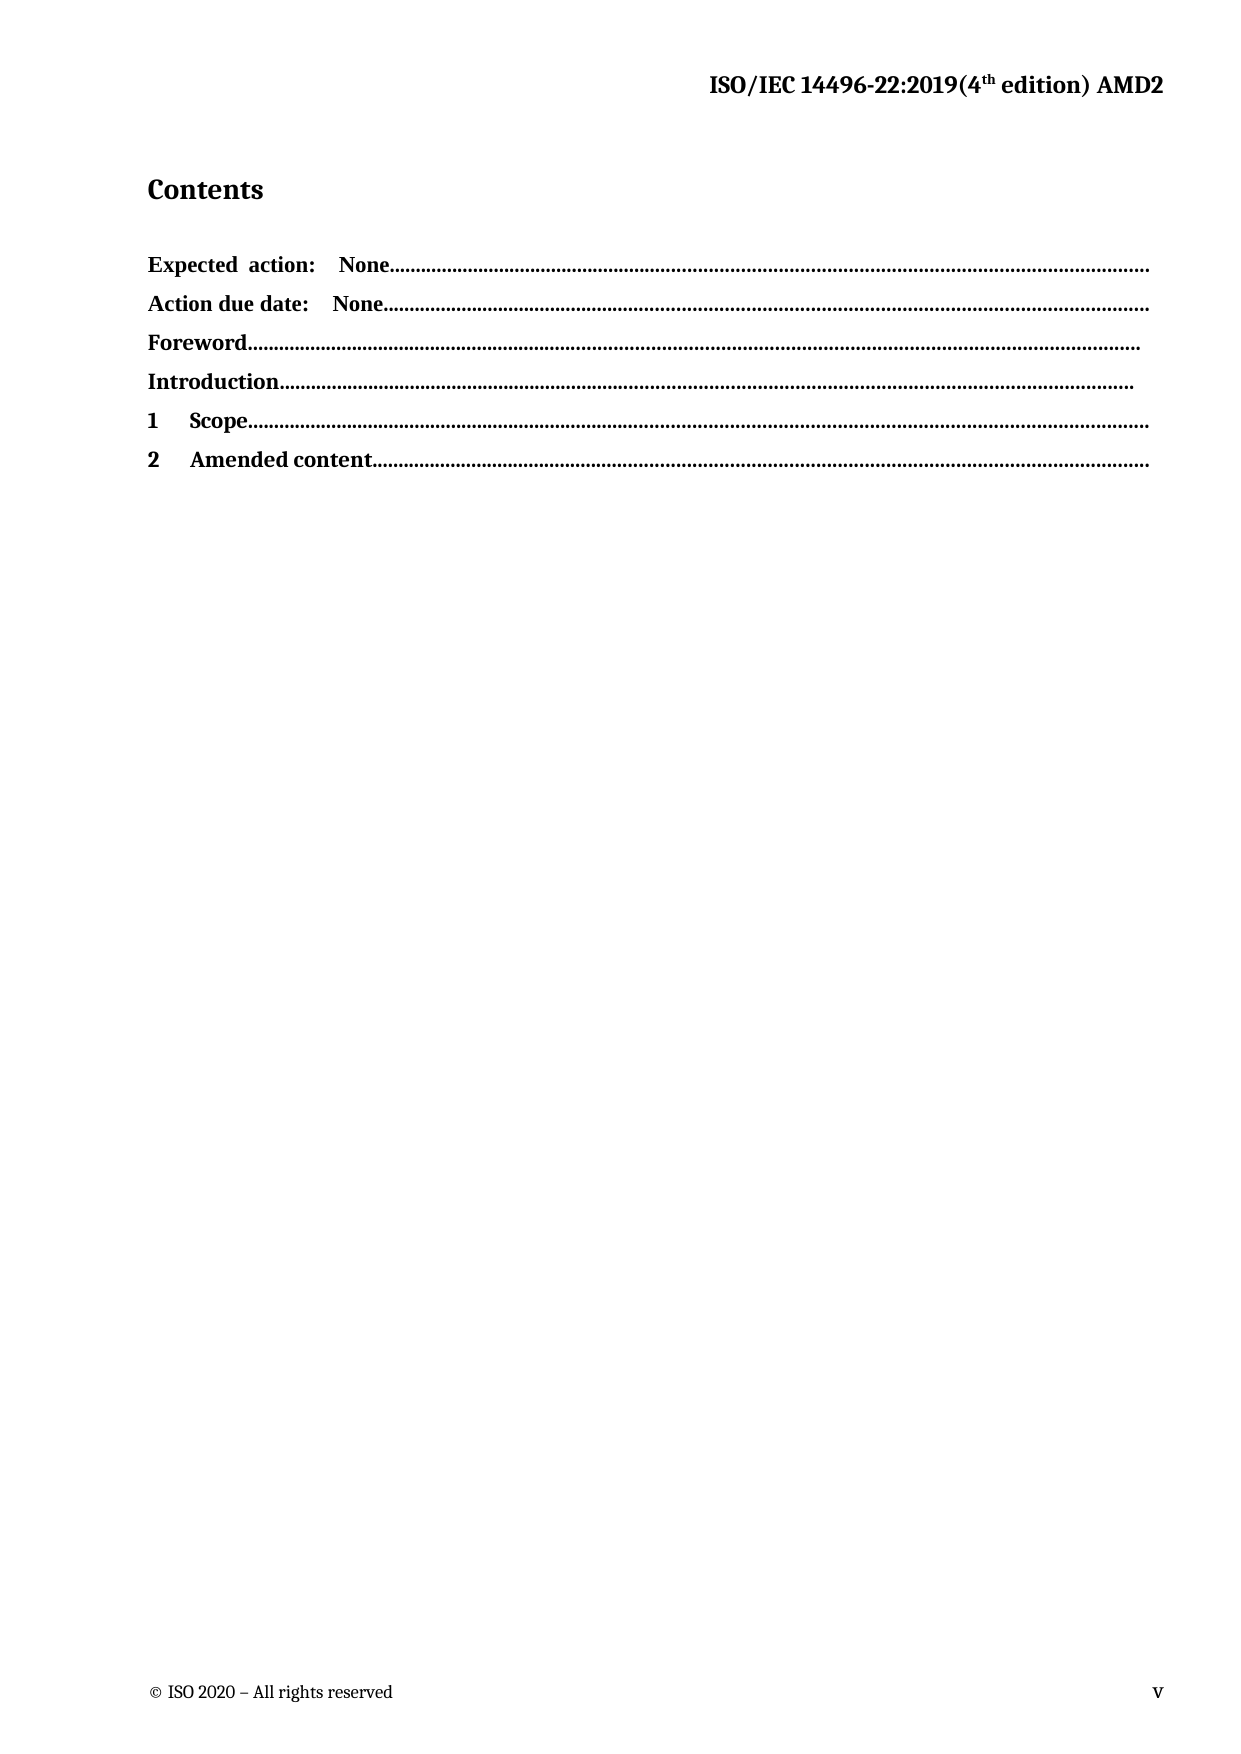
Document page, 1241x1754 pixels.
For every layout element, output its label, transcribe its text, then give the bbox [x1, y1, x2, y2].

text Action due date: None 1 [148, 291, 1111, 318]
text Introduction vii [148, 369, 1111, 395]
text Contents [148, 174, 1163, 206]
text Expected action: None 1 [148, 251, 1111, 278]
text 2 Amended content 1 [148, 447, 1111, 473]
text 1 Scope 1 [148, 408, 1111, 434]
text Foreword vi [148, 330, 1111, 356]
